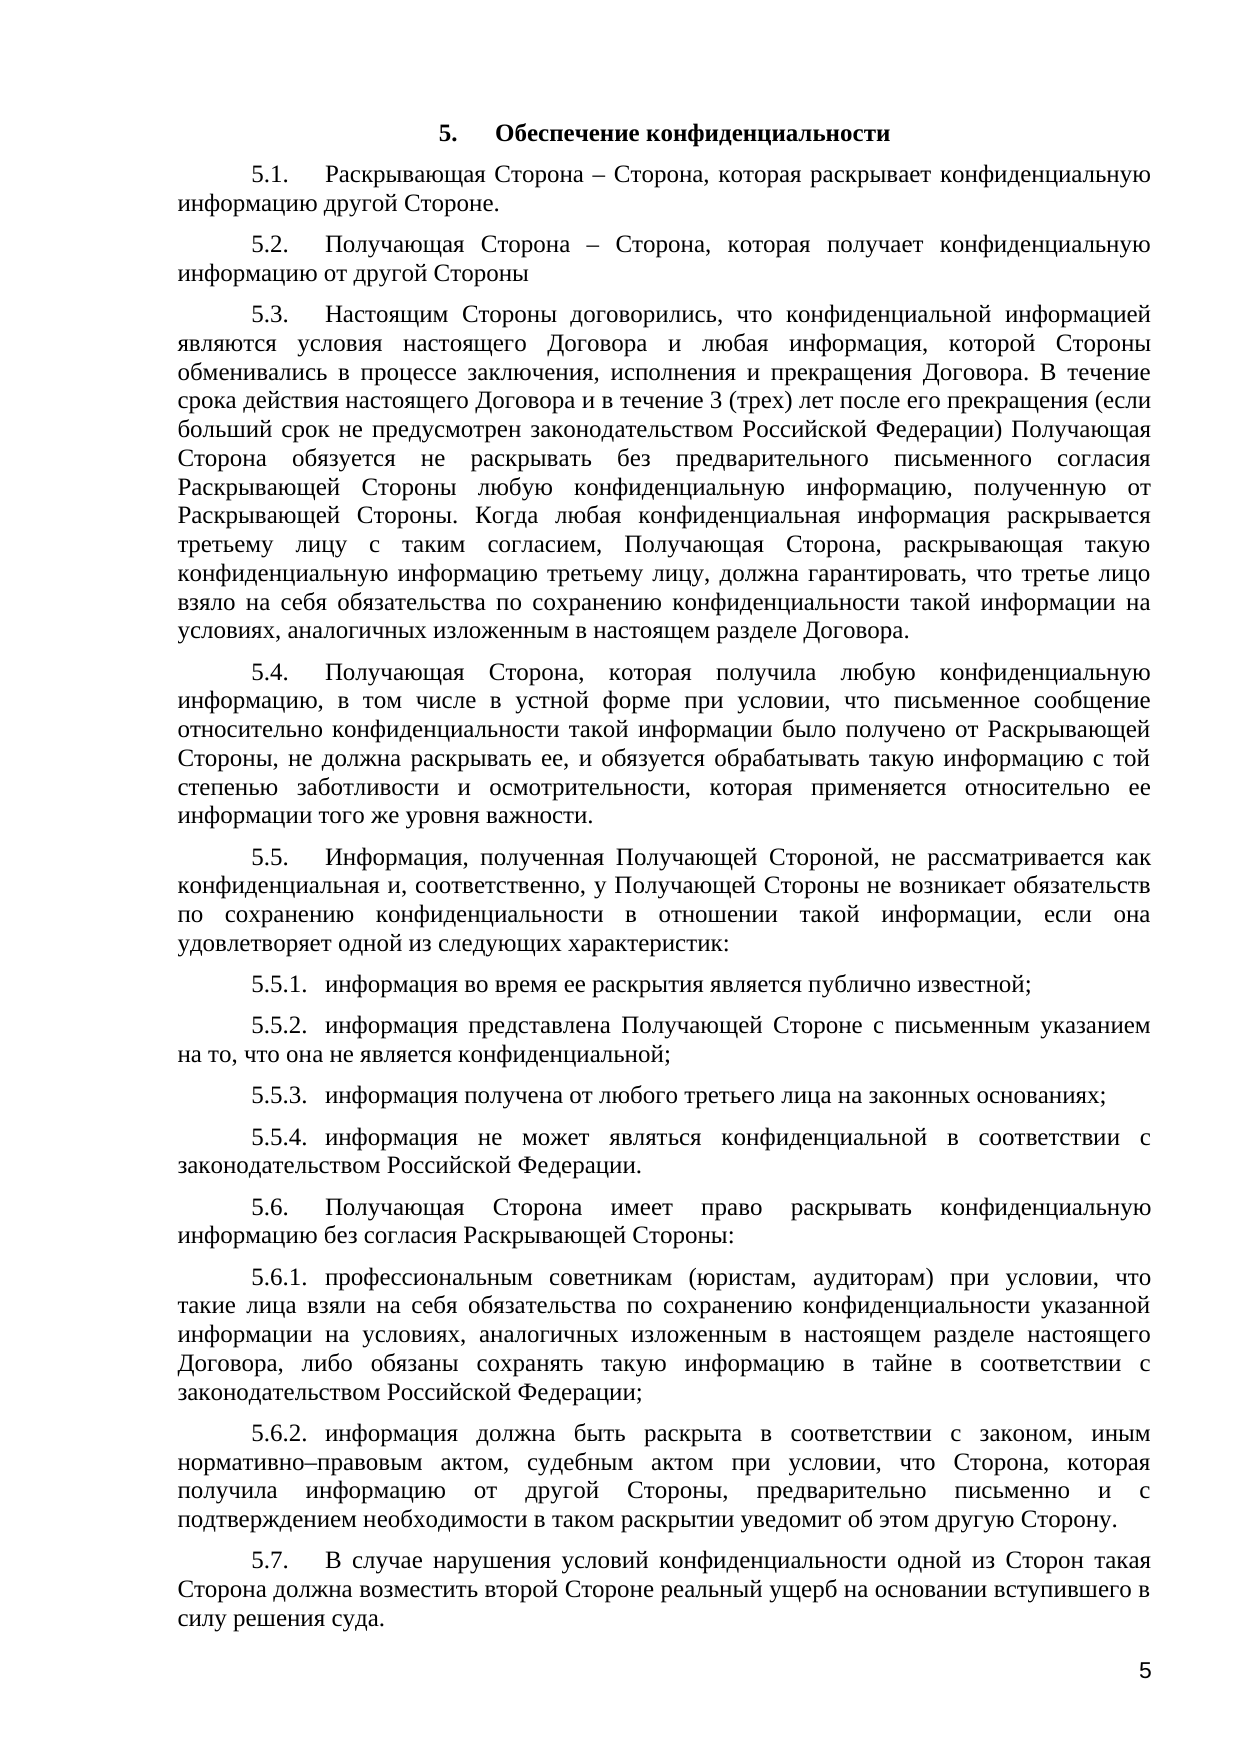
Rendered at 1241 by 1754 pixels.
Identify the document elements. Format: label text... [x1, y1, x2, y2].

list Получающая Сторона – Сторона, которая получает конфиденциальную информацию от другой Стороны [177, 229, 1152, 287]
list Настоящим Стороны договорились, что конфиденциальной информацией являются условия настоящего Договора и любая информация, которой Стороны обменивались в процессе заключения, исполнения и прекращения Договора. В течение срока действия настоящего Договора и в течение 3 (трех) лет после его прекращения (если больший срок не предусмотрен законодательством Российской Федерации) Получающая Сторона обязуется не раскрывать без предварительного письменного согласия Раскрывающей Стороны любую конфиденциальную информацию, полученную от Раскрывающей Стороны. Когда любая конфиденциальная информация раскрывается третьему лицу с таким согласием, Получающая Сторона, раскрывающая такую конфиденциальную информацию третьему лицу, должна гарантировать, что третье лицо взяло на себя обязательства по сохранению конфиденциальности такой информации на условиях, аналогичных изложенным в настоящем разделе Договора. [177, 299, 1152, 644]
list Обеспечение конфиденциальности [177, 118, 1152, 147]
list информация должна быть раскрыта в соответствии с законом, иным нормативно–правовым актом, судебным актом при условии, что Сторона, которая получила информацию от другой Стороны, предварительно письменно и с подтверждением необходимости в таком раскрытии уведомит об этом другую Сторону. [177, 1418, 1152, 1533]
list информация получена от любого третьего лица на законных основаниях; [177, 1081, 1152, 1109]
list В случае нарушения условий конфиденциальности одной из Сторон такая Сторона должна возместить второй Стороне реальный ущерб на основании вступившего в силу решения суда. [177, 1546, 1152, 1632]
list профессиональным советникам (юристам, аудиторам) при условии, что такие лица взяли на себя обязательства по сохранению конфиденциальности указанной информации на условиях, аналогичных изложенным в настоящем разделе настоящего Договора, либо обязаны сохранять такую информацию в тайне в соответствии с законодательством Российской Федерации; [177, 1262, 1152, 1406]
list Получающая Сторона, которая получила любую конфиденциальную информацию, в том числе в устной форме при условии, что письменное сообщение относительно конфиденциальности такой информации было получено от Раскрывающей Стороны, не должна раскрывать ее, и обязуется обрабатывать такую информацию с той степенью заботливости и осмотрительности, которая применяется относительно ее информации того же уровня важности. [177, 657, 1152, 829]
list информация во время ее раскрытия является публично известной; [177, 969, 1152, 998]
list Раскрывающая Сторона – Сторона, которая раскрывает конфиденциальную информацию другой Стороне. [177, 159, 1152, 217]
list информация представлена Получающей Стороне с письменным указанием на то, что она не является конфиденциальной; [177, 1011, 1152, 1068]
list Получающая Сторона имеет право раскрывать конфиденциальную информацию без согласия Раскрывающей Стороны: [177, 1192, 1152, 1249]
list Информация, полученная Получающей Стороной, не рассматривается как конфиденциальная и, соответственно, у Получающей Стороны не возникает обязательств по сохранению конфиденциальности в отношении такой информации, если она удовлетворяет одной из следующих характеристик: [177, 842, 1152, 957]
list информация не может являться конфиденциальной в соответствии с законодательством Российской Федерации. [177, 1122, 1152, 1179]
